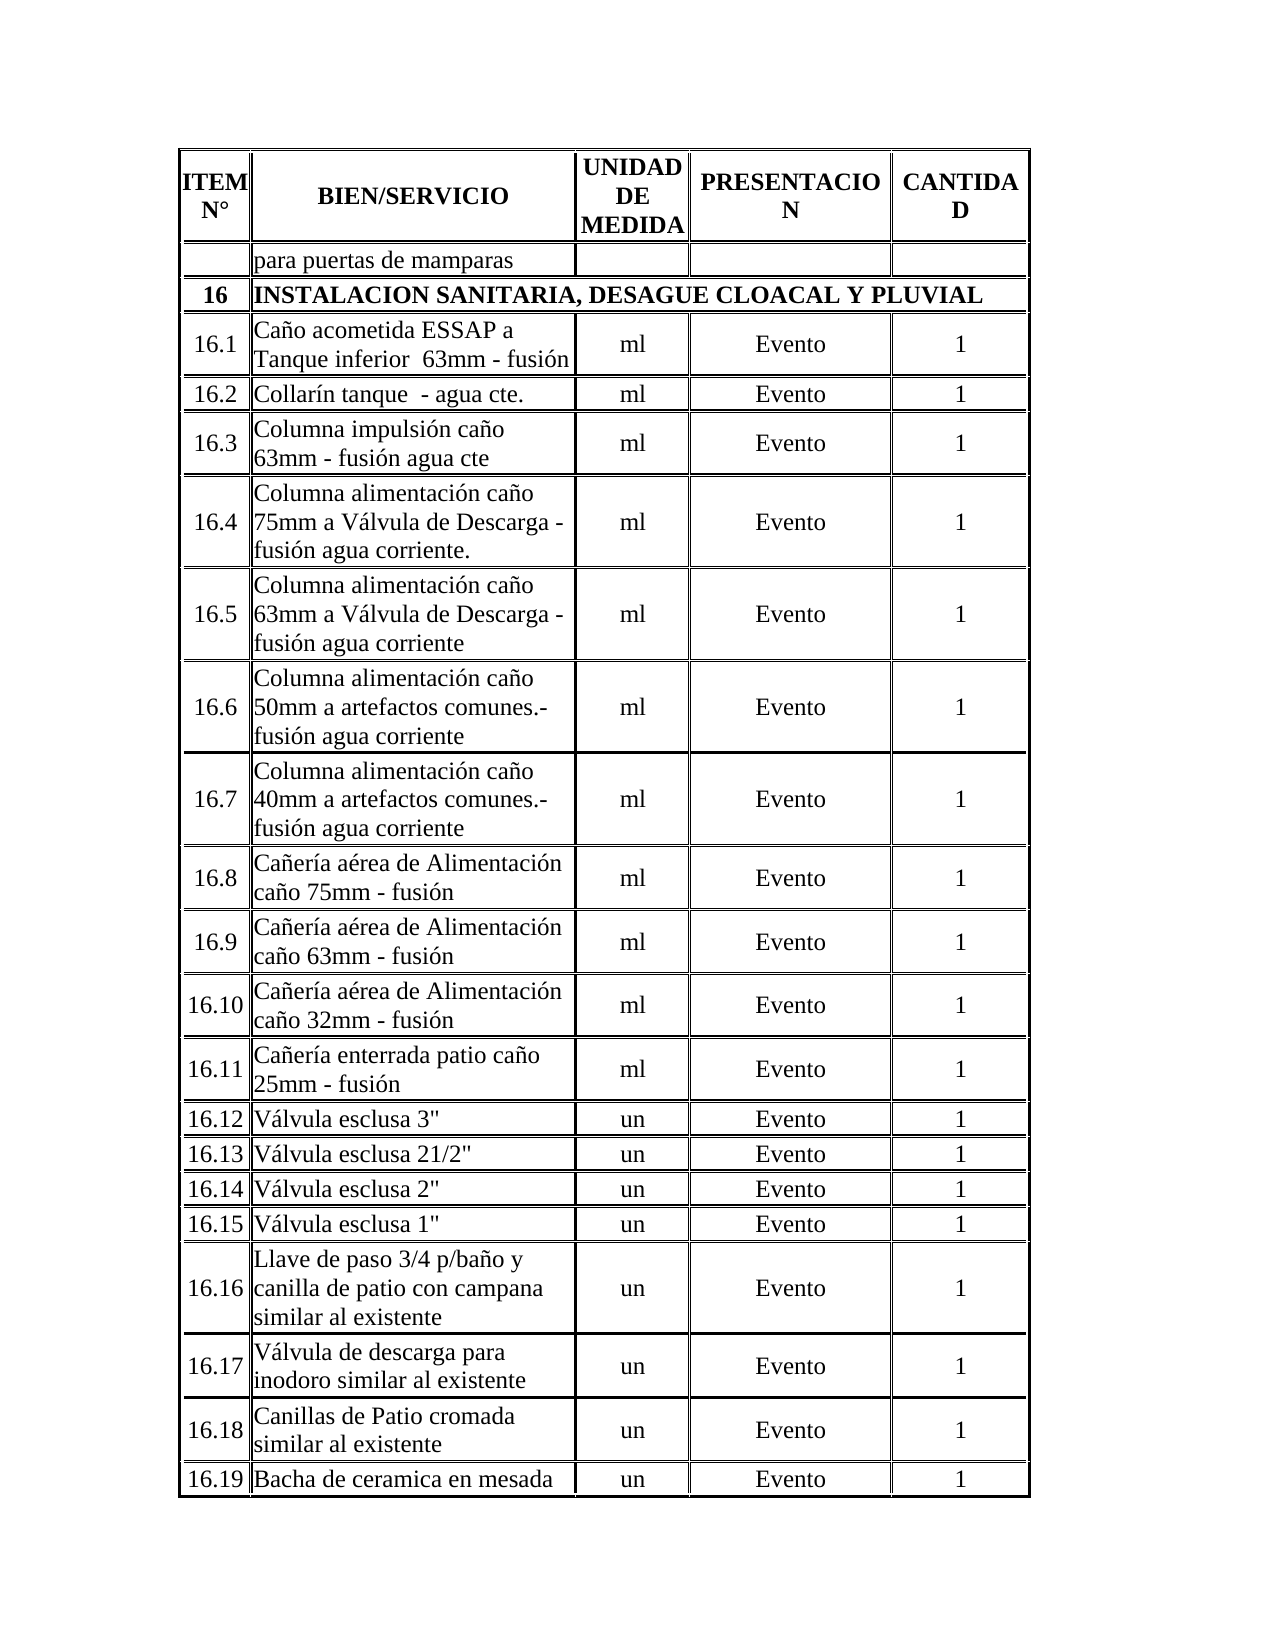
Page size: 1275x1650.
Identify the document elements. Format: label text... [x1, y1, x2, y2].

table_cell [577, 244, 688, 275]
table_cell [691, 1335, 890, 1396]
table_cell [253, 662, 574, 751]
table_header CANTIDAD [891, 151, 1028, 240]
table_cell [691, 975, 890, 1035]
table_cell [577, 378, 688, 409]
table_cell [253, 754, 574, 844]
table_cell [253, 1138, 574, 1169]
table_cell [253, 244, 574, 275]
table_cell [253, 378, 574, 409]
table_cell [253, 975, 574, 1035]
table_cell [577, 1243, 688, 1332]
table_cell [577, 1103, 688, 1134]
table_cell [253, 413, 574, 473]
table_header ITEM N° [180, 149, 251, 240]
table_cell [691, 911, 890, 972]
table_header UNIDAD DE MEDIDA [575, 151, 690, 240]
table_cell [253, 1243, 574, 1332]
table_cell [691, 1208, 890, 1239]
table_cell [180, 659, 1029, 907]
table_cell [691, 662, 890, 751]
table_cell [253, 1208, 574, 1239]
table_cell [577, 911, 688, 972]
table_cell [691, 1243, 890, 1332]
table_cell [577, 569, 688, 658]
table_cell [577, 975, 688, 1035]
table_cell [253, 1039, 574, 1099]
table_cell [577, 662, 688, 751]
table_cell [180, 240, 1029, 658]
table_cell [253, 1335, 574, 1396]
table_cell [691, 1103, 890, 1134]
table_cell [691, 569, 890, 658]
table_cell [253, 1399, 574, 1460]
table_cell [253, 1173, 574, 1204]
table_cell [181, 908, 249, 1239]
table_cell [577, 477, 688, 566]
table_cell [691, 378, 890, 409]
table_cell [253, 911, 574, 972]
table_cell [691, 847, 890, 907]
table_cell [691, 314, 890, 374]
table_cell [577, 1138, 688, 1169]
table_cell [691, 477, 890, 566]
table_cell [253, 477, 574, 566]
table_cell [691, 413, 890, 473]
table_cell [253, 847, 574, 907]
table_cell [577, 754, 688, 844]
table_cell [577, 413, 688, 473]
table_header BIEN/SERVICIO [251, 151, 575, 240]
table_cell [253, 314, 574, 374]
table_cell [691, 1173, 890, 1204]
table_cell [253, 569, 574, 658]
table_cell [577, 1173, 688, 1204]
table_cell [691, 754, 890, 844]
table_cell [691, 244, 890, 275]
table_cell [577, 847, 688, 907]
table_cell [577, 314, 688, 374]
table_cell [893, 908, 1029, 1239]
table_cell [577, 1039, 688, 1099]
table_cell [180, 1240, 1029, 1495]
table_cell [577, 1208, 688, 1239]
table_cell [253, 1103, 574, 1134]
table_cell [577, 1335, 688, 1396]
table_header PRESENTACION [690, 151, 891, 240]
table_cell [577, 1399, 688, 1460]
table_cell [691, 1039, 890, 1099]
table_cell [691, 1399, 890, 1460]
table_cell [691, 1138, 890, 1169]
